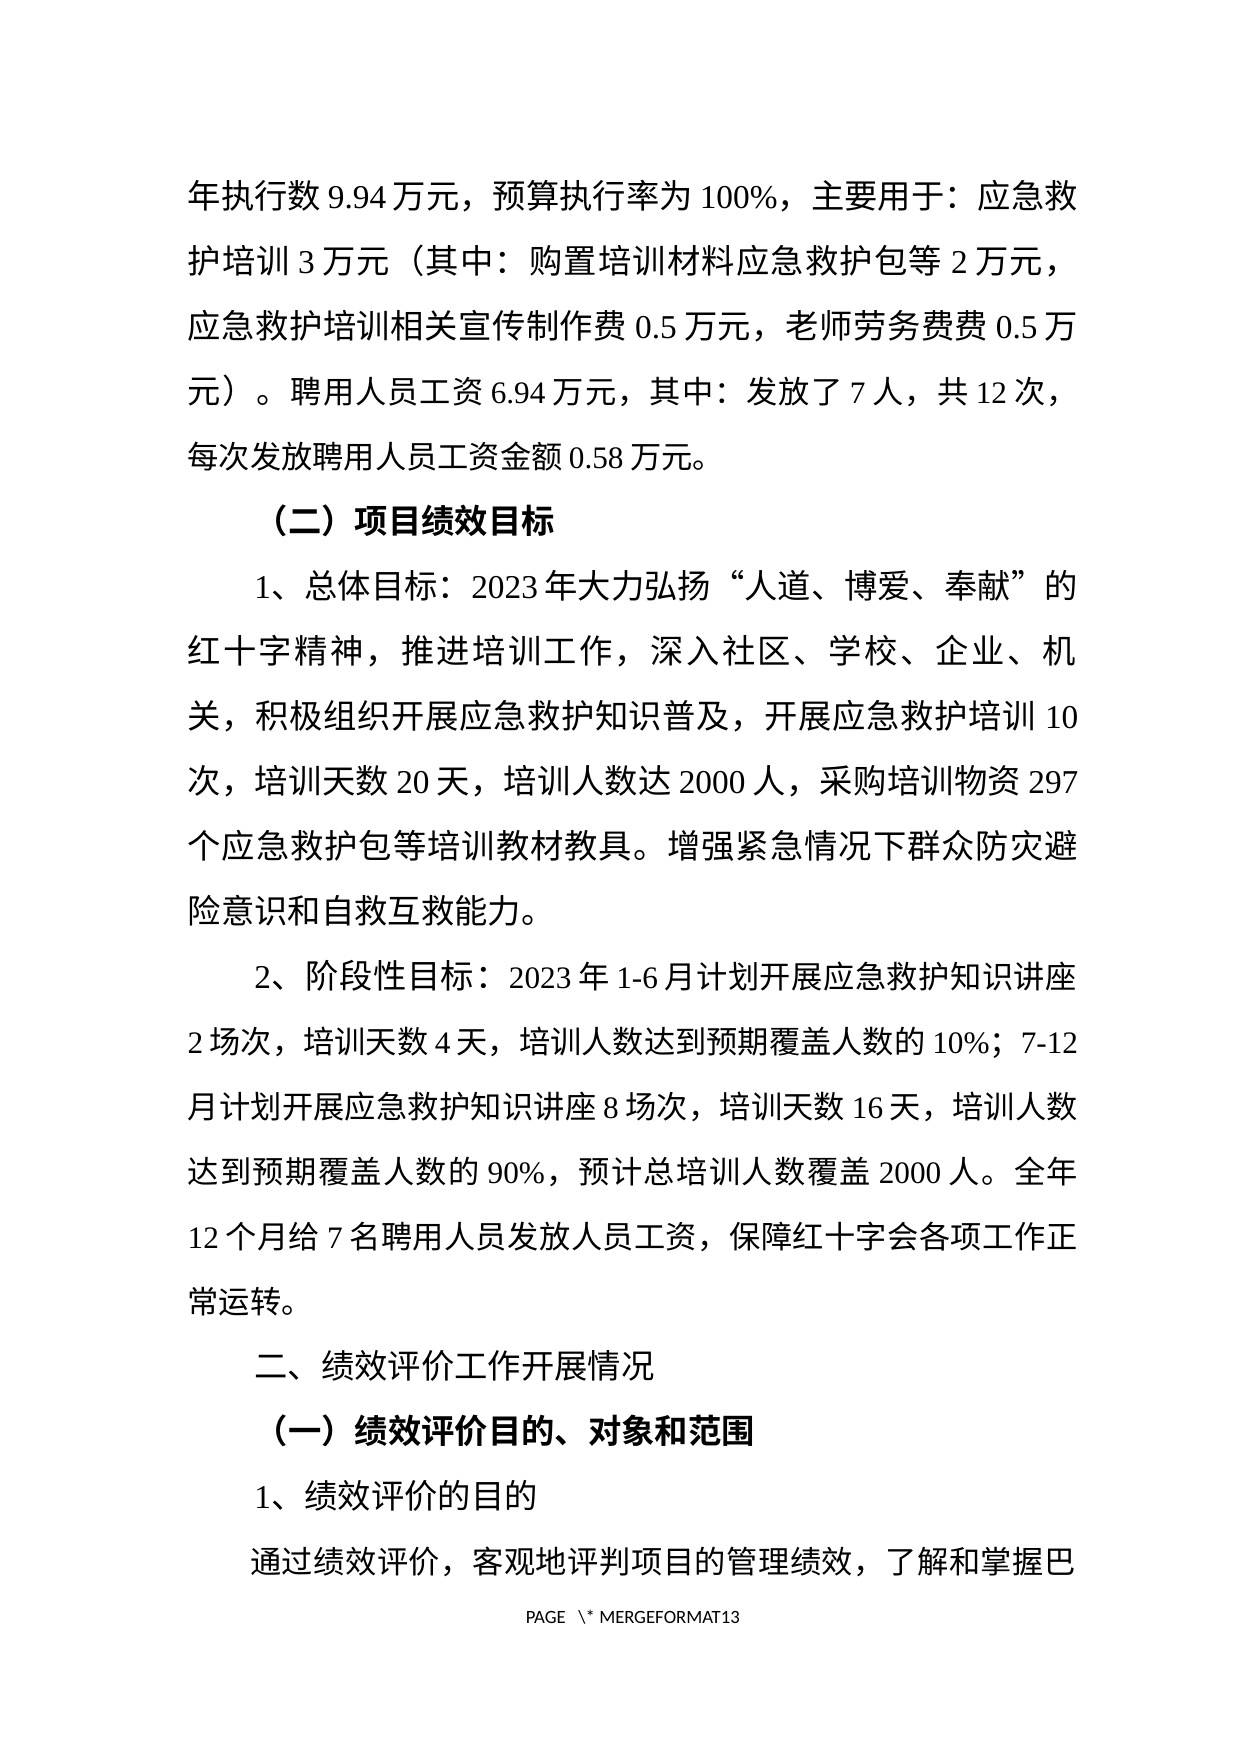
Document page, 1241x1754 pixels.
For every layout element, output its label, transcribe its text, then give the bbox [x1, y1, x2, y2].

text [187, 162, 1078, 487]
text （一）绩效评价目的、对象和范围 [187, 1397, 1078, 1462]
text 2、阶段性目标：2023年1-6月计划开展应急救护知识讲座2场次，培训天数4天，培训人数达到预期覆盖人数的10%；7-12月计划开展应急救护知识讲座8场次，培训天数16天，培训人数达到预期覆盖人数的90%，预计总培训人数覆盖2000人。全年12个月给7名聘用人员发放人员工资，保障红十字会各项工作正常运转。 [187, 942, 1078, 1332]
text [187, 1527, 1078, 1592]
text 1、总体目标：2023年大力弘扬“人道、博爱、奉献”的红十字精神，推进培训工作，深入社区、学校、企业、机关，积极组织开展应急救护知识普及，开展应急救护培训10次，培训天数20天，培训人数达2000人，采购培训物资297个应急救护包等培训教材教具。增强紧急情况下群众防灾避险意识和自救互救能力。 [187, 552, 1078, 942]
text （二）项目绩效目标 [187, 487, 1078, 552]
title 1、绩效评价的目的 [187, 1462, 1078, 1527]
text 二、绩效评价工作开展情况 [187, 1332, 1078, 1397]
